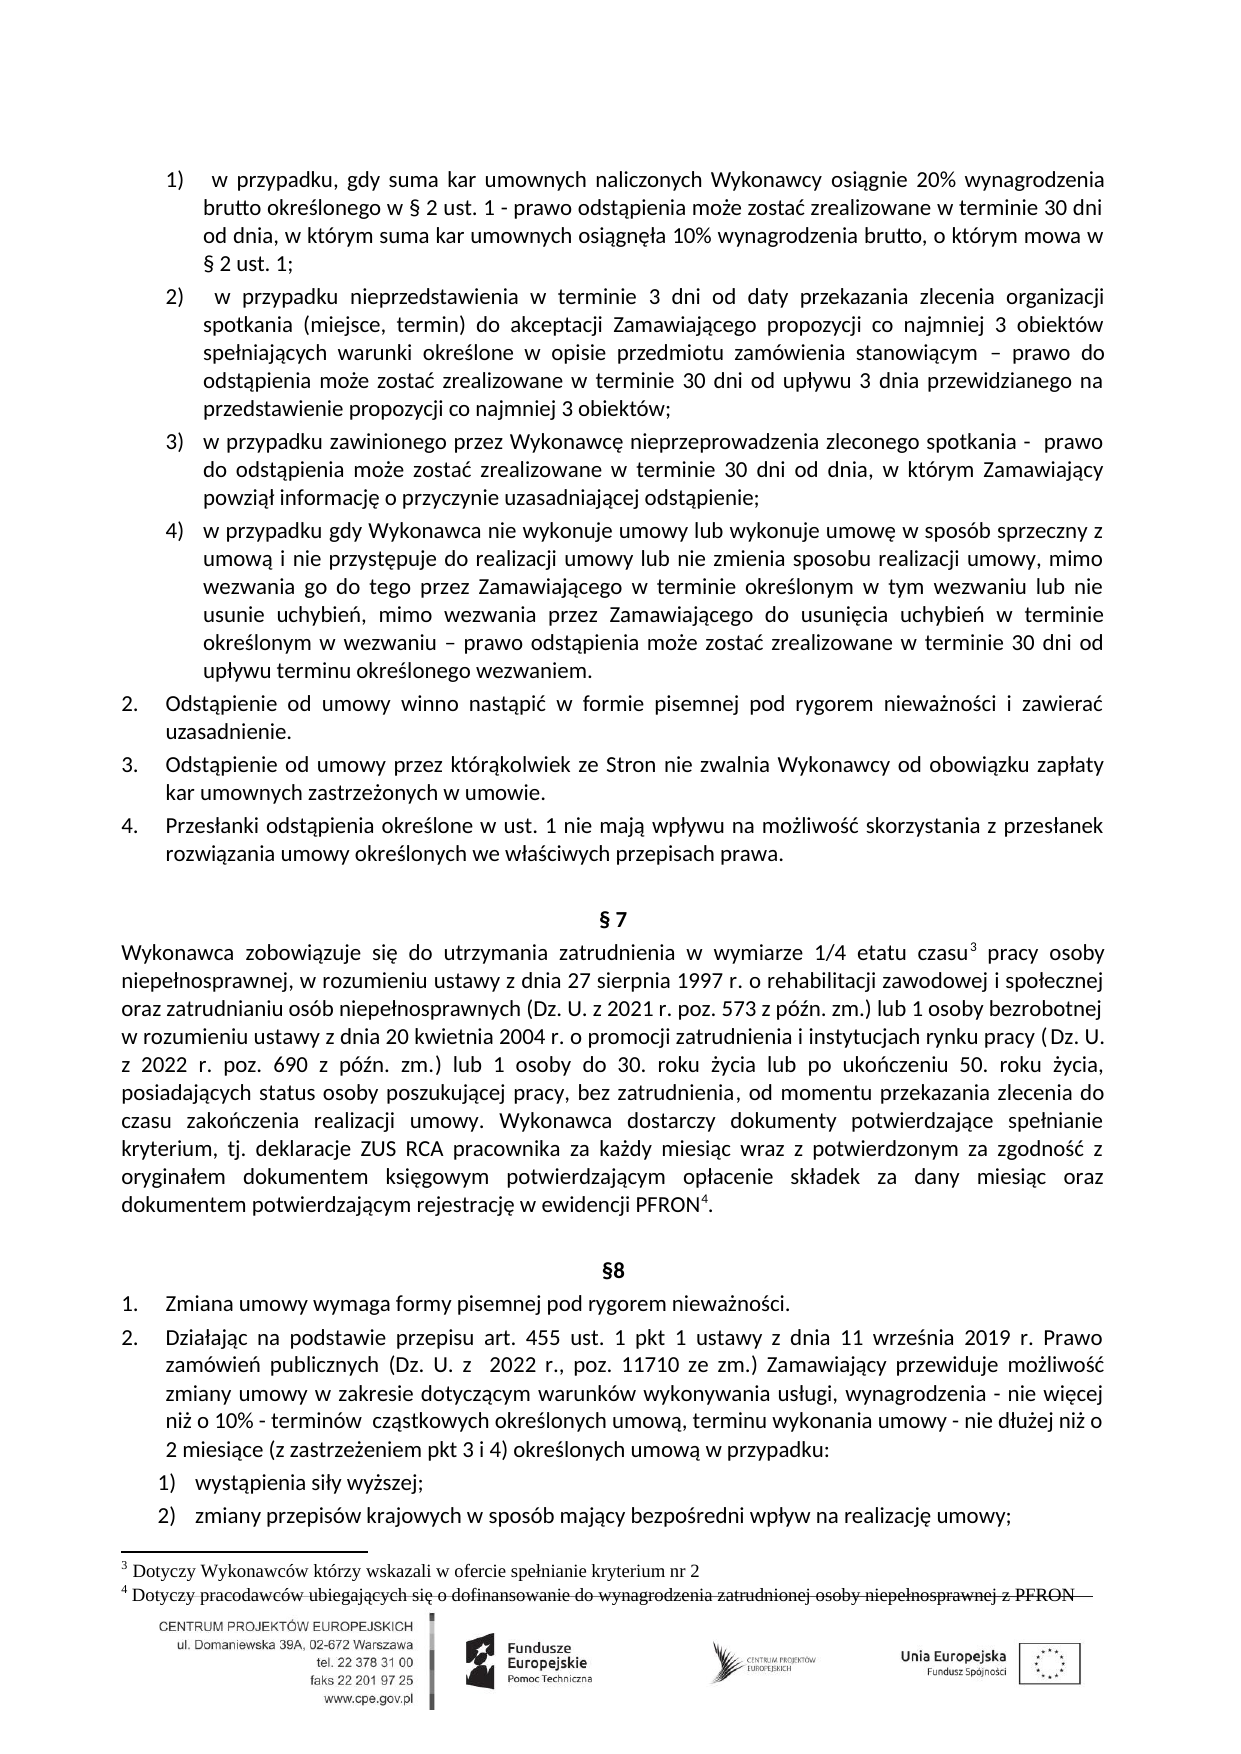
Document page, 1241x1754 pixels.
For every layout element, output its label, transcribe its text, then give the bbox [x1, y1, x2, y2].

list w przypadku zawinionego przez Wykonawcę nieprzeprowadzenia zleconego spotkania - prawo do odstąpienia może zostać zrealizowane w terminie 30 dni od dnia, w którym Zamawiający powziął informację o przyczynie uzasadniającej odstąpienie; [165, 427, 1105, 511]
list Przesłanki odstąpienia określone w ust. 1 nie mają wpływu na możliwość skorzystania z przesłanek rozwiązania umowy określonych we właściwych przepisach prawa. [121, 811, 1105, 867]
list Działając na podstawie przepisu art. 455 ust. 1 pkt 1 ustawy z dnia 11 września 2019 r. Prawo zamówień publicznych (Dz. U. z 2022 r., poz. 11710 ze zm.) Zamawiający przewiduje możliwość zmiany umowy w zakresie dotyczącym warunków wykonywania usługi, wynagrodzenia - nie więcej niż o 10% - terminów cząstkowych określonych umową, terminu wykonania umowy - nie dłużej niż o 2 miesiące (z zastrzeżeniem pkt 3 i 4) określonych umową w przypadku: [121, 1323, 1105, 1463]
text §8 [121, 1257, 1105, 1284]
list wystąpienia siły wyższej; [157, 1468, 1105, 1496]
text § 7 [121, 905, 1105, 933]
list Odstąpienie od umowy winno nastąpić w formie pisemnej pod rygorem nieważności i zawierać uzasadnienie. [121, 689, 1105, 745]
list w przypadku nieprzedstawienia w terminie 3 dni od daty przekazania zlecenia organizacji spotkania (miejsce, termin) do akceptacji Zamawiającego propozycji co najmniej 3 obiektów spełniających warunki określone w opisie przedmiotu zamówienia stanowiącym – prawo do odstąpienia może zostać zrealizowane w terminie 30 dni od upływu 3 dnia przewidzianego na przedstawienie propozycji co najmniej 3 obiektów; [165, 282, 1105, 422]
list w przypadku gdy Wykonawca nie wykonuje umowy lub wykonuje umowę w sposób sprzeczny z umową i nie przystępuje do realizacji umowy lub nie zmienia sposobu realizacji umowy, mimo wezwania go do tego przez Zamawiającego w terminie określonym w tym wezwaniu lub nie usunie uchybień, mimo wezwania przez Zamawiającego do usunięcia uchybień w terminie określonym w wezwaniu – prawo odstąpienia może zostać zrealizowane w terminie 30 dni od upływu terminu określonego wezwaniem. [165, 516, 1105, 684]
picture [147, 1596, 1093, 1710]
text Wykonawca zobowiązuje się do utrzymania zatrudnienia w wymiarze 1/4 etatu czasu pracy osoby niepełnosprawnej, w rozumieniu ustawy z dnia 27 sierpnia 1997 r. o rehabilitacji zawodowej i społecznej oraz zatrudnianiu osób niepełnosprawnych (Dz. U. z 2021 r. poz. 573 z późn. zm.) lub 1 osoby bezrobotnej w rozumieniu ustawy z dnia 20 kwietnia 2004 r. o promocji zatrudnienia i instytucjach rynku pracy (Dz. U. z 2022 r. poz. 690 z późn. zm.) lub 1 osoby do 30. roku życia lub po ukończeniu 50. roku życia, posiadających status osoby poszukującej pracy, bez zatrudnienia, od momentu przekazania zlecenia do czasu zakończenia realizacji umowy. Wykonawca dostarczy dokumenty potwierdzające spełnianie kryterium, tj. deklaracje ZUS RCA pracownika za każdy miesiąc wraz z potwierdzonym za zgodność z oryginałem dokumentem księgowym potwierdzającym opłacenie składek za dany miesiąc oraz dokumentem potwierdzającym rejestrację w ewidencji PFRON. [121, 938, 1105, 1218]
list w przypadku, gdy suma kar umownych naliczonych Wykonawcy osiągnie 20% wynagrodzenia brutto określonego w § 2 ust. 1 - prawo odstąpienia może zostać zrealizowane w terminie 30 dni od dnia, w którym suma kar umownych osiągnęła 10% wynagrodzenia brutto, o którym mowa w § 2 ust. 1; [165, 165, 1105, 277]
list Odstąpienie od umowy przez którąkolwiek ze Stron nie zwalnia Wykonawcy od obowiązku zapłaty kar umownych zastrzeżonych w umowie. [121, 750, 1105, 806]
list Zmiana umowy wymaga formy pisemnej pod rygorem nieważności. [121, 1289, 1105, 1318]
list zmiany przepisów krajowych w sposób mający bezpośredni wpływ na realizację umowy; [157, 1501, 1105, 1529]
